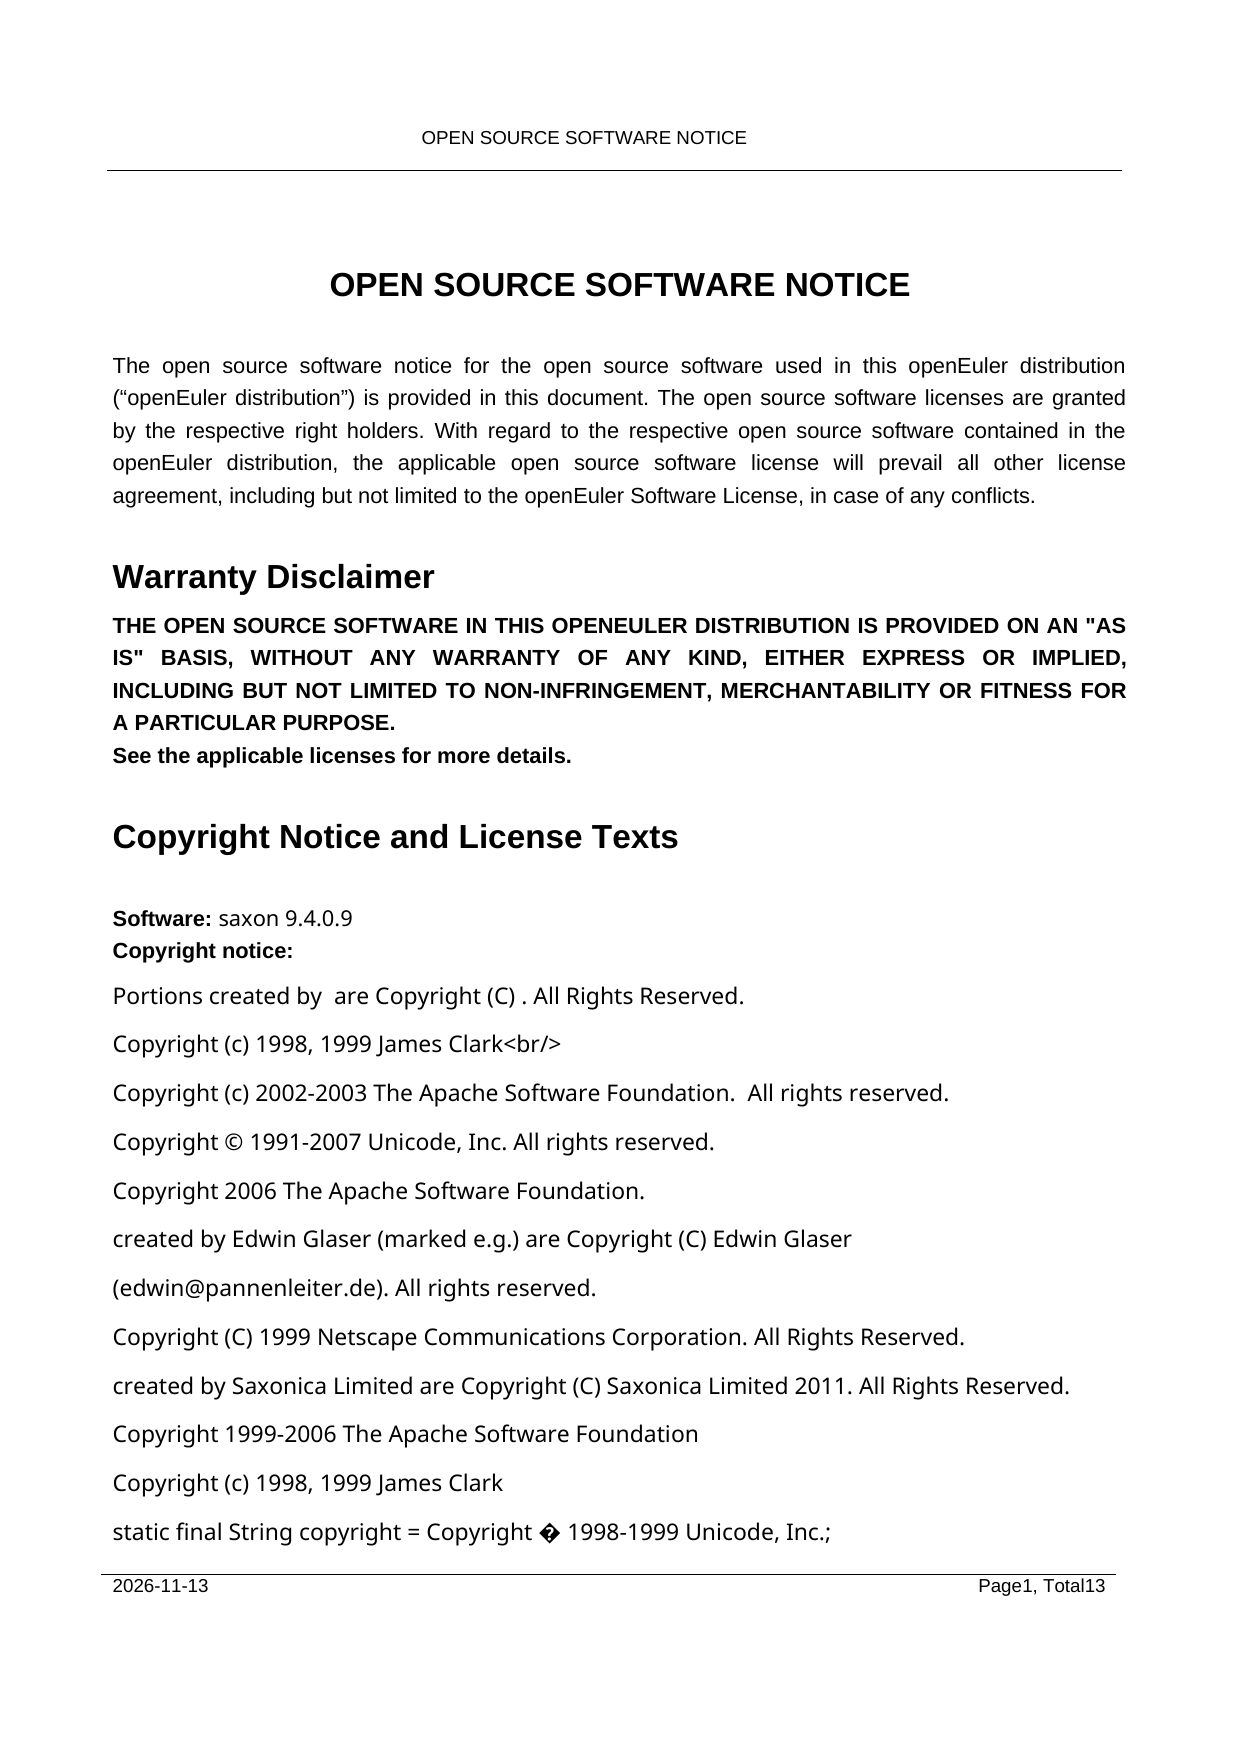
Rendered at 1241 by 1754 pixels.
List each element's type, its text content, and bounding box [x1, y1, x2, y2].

text THE OPEN SOURCE SOFTWARE IN THIS OPENEULER DISTRIBUTION IS PROVIDED ON AN "AS IS" BASIS, WITHOUT ANY WARRANTY OF ANY KIND, EITHER EXPRESS OR IMPLIED, INCLUDING BUT NOT LIMITED TO NON-INFRINGEMENT, MERCHANTABILITY OR FITNESS FOR A PARTICULAR PURPOSE. See the applicable licenses for more details. [112, 609, 1128, 771]
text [112, 979, 1128, 1548]
text OPEN SOURCE SOFTWARE NOTICE [112, 251, 1128, 316]
text Software: saxon 9.4.0.9 [112, 901, 1128, 934]
text Copyright notice: [112, 934, 1128, 966]
text Warranty Disclaimer [112, 544, 1128, 609]
text Copyright Notice and License Texts [112, 804, 1128, 869]
text The open source software notice for the open source software used in this openEuler distribution (“openEuler distribution”) is provided in this document. The open source software licenses are granted by the respective right holders. With regard to the respective open source software contained in the openEuler distribution, the applicable open source software license will prevail all other license agreement, including but not limited to the openEuler Software License, in case of any conflicts. [112, 349, 1128, 511]
